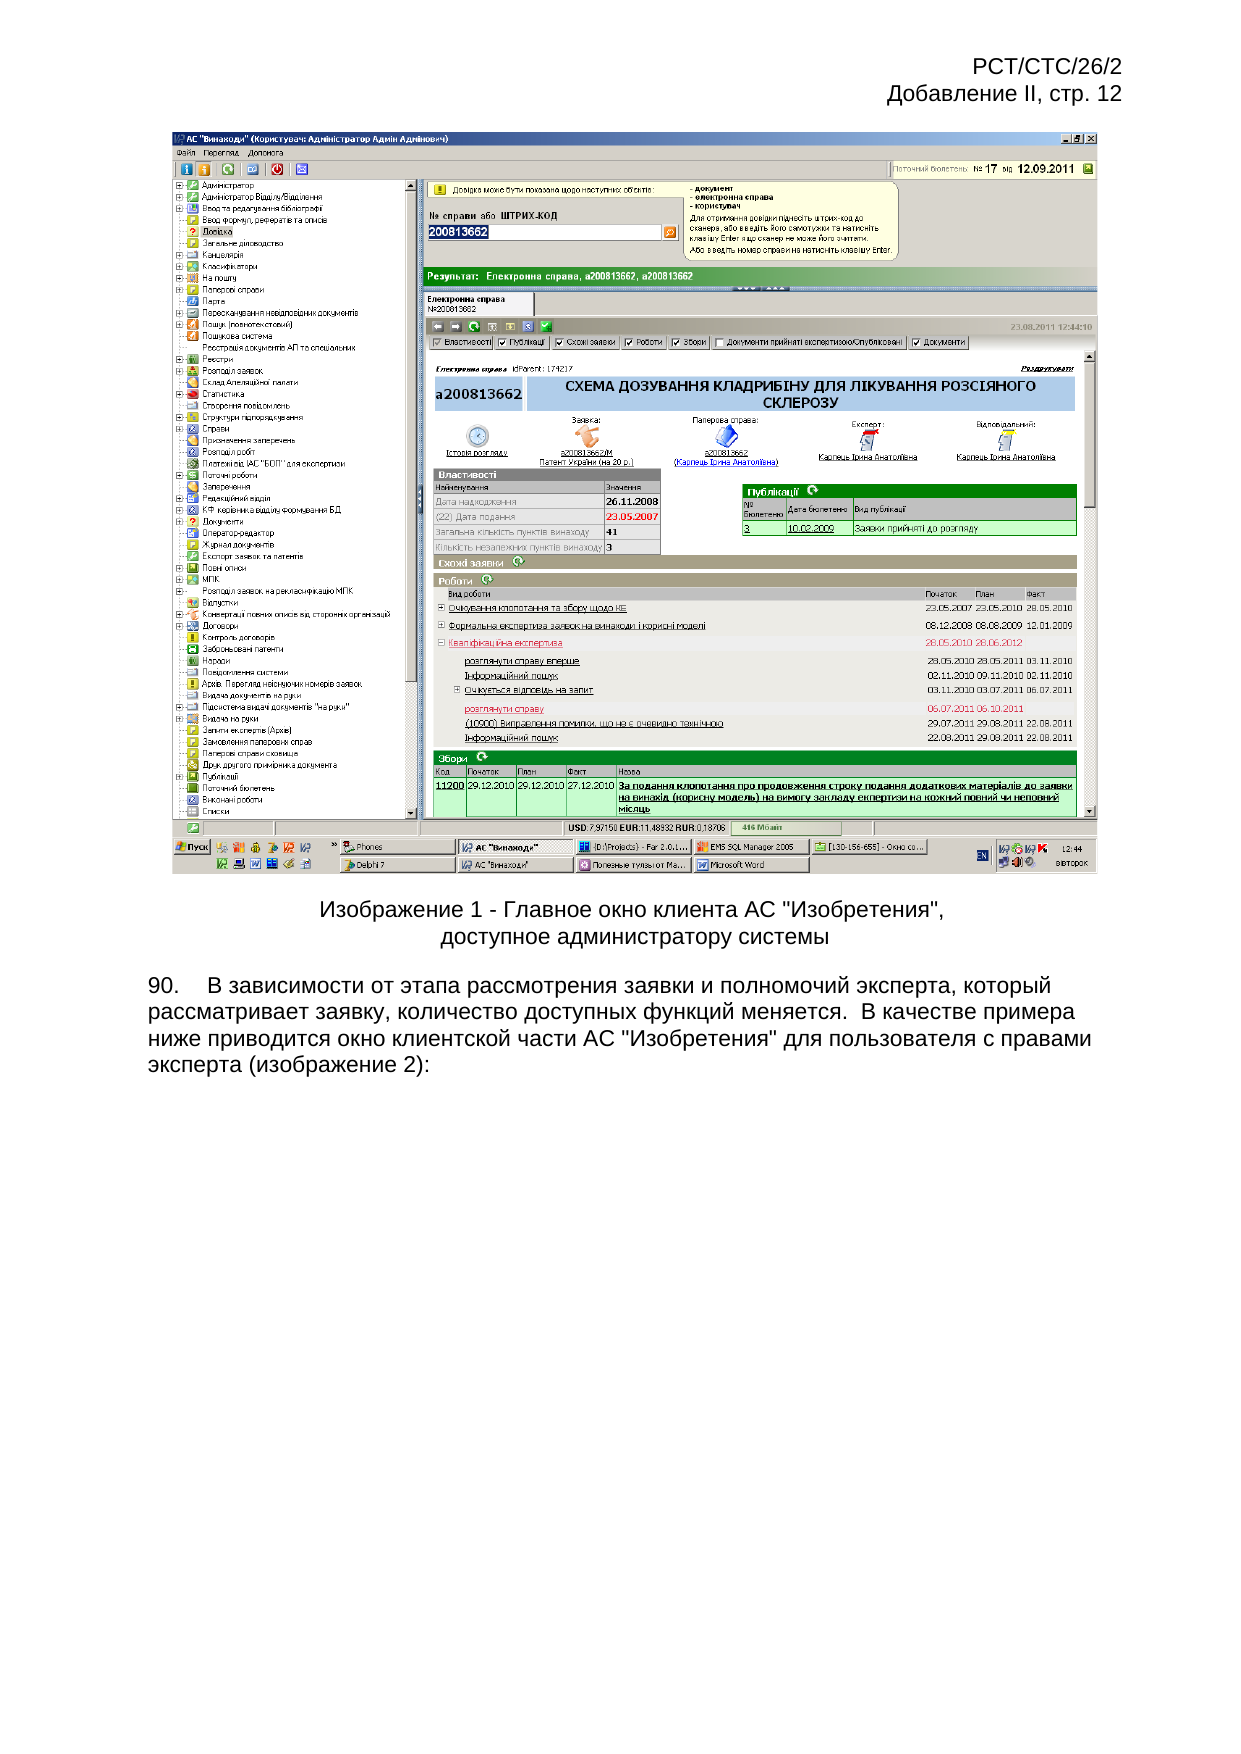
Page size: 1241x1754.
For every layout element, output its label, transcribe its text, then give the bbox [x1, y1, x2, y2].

list Изображение 1 - Главное окно клиента АС "Изобретения", доступное администратору системы [148, 896, 1122, 949]
picture [172, 132, 1098, 874]
text В зависимости от этапа рассмотрения заявки и полномочий эксперта, который рассматривает заявку, количество доступных функций меняется. В качестве примера ниже приводится окно клиентской части АС "Изобретения" для пользователя с правами эксперта (изображение 2): [148, 972, 1122, 1077]
